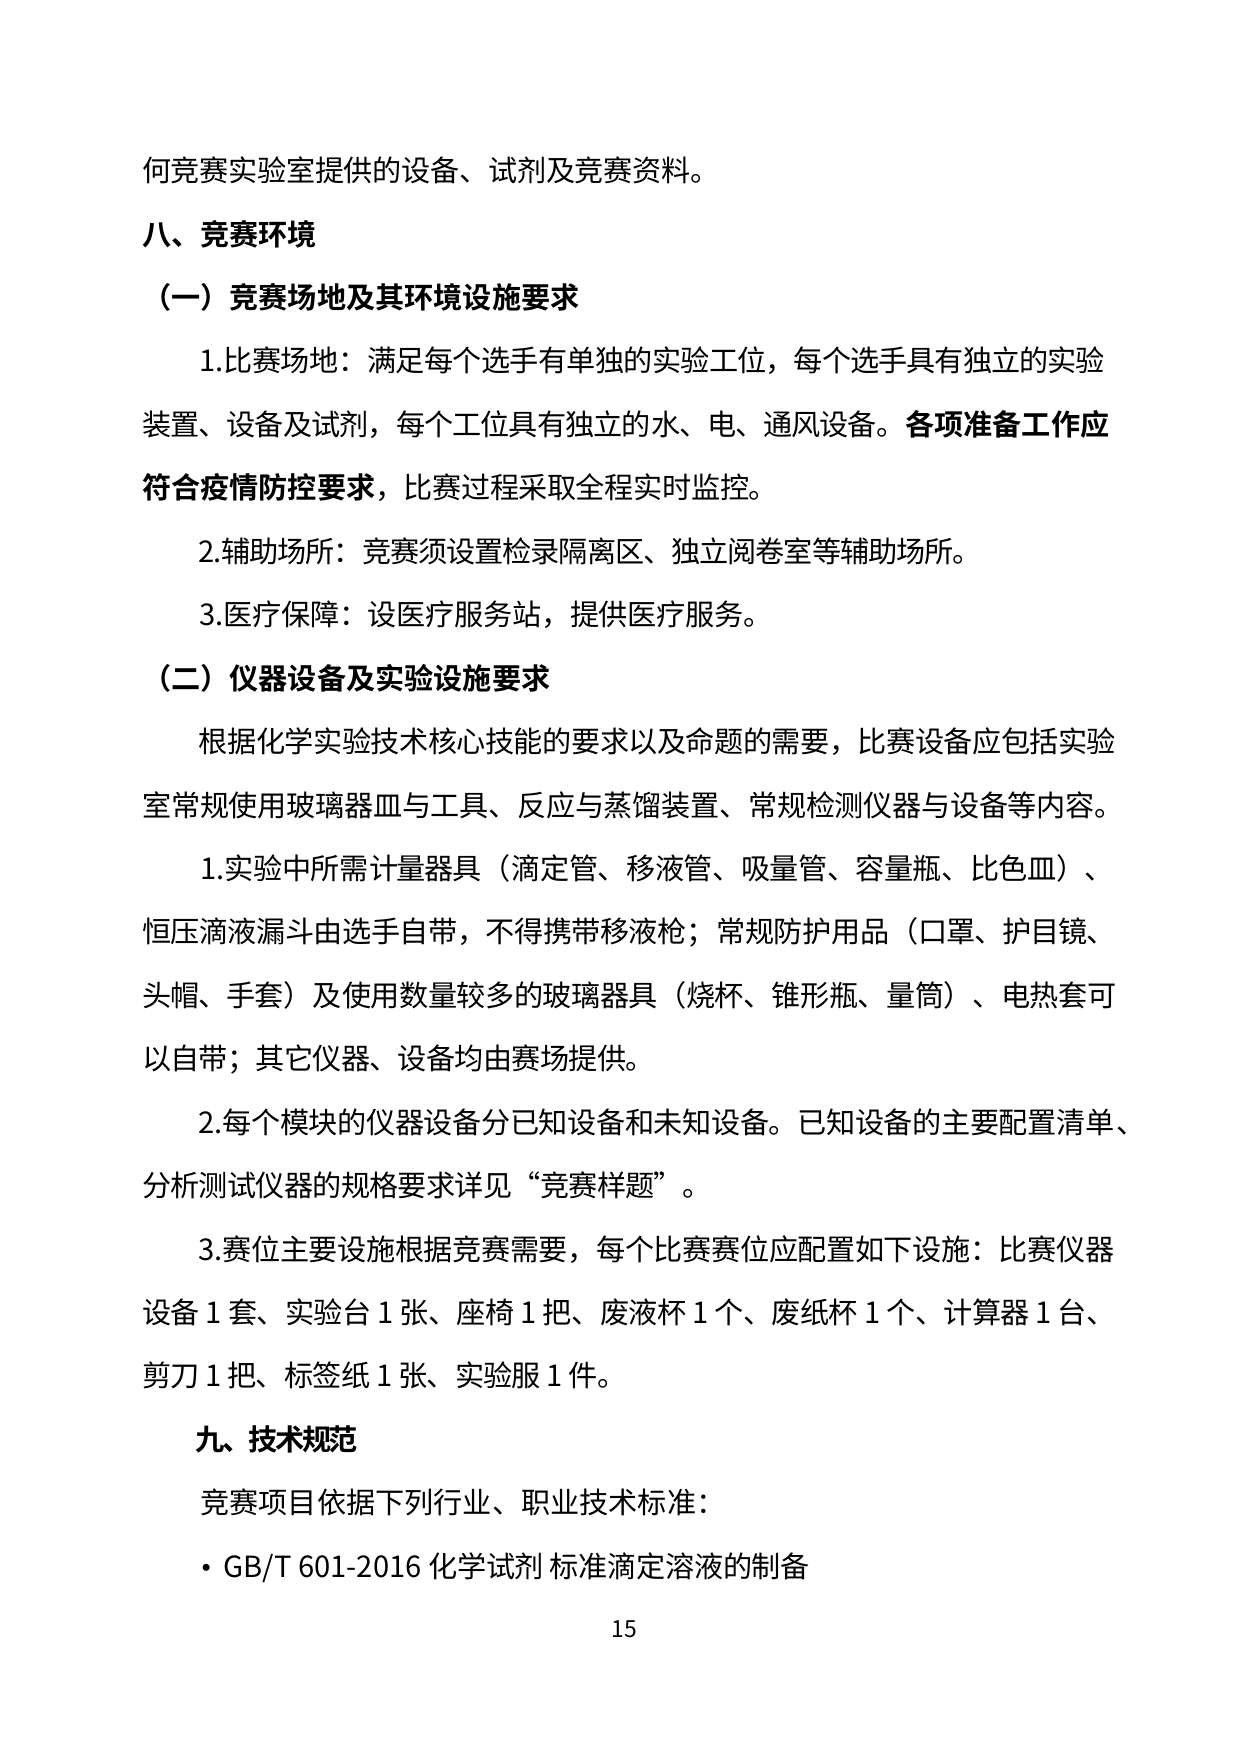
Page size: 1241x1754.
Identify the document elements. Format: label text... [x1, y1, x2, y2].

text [142, 148, 1122, 190]
text （二）仪器设备及实验设施要求 [142, 655, 1122, 697]
subtitle 八、竞赛环境 [142, 211, 1122, 253]
text （一）竞赛场地及其环境设施要求 [142, 274, 1122, 317]
text 1.实验中所需计量器具（滴定管、移液管、吸量管、容量瓶、比色皿）、恒压滴液漏斗由选手自带，不得携带移液枪；常规防护用品（口罩、护目镜、头帽、手套）及使用数量较多的玻璃器具（烧杯、锥形瓶、量筒）、电热套可以自带；其它仪器、设备均由赛场提供。 [142, 846, 1116, 1078]
text 3.医疗保障：设医疗服务站，提供医疗服务。 [142, 592, 1122, 634]
text 九、技术规范 [142, 1416, 1116, 1459]
text 3.赛位主要设施根据竞赛需要，每个比赛赛位应配置如下设施：比赛仪器设备 1 套、实验台 1 张、座椅 1 把、废液杯 1 个、废纸杯 1 个、计算器1台、剪刀 1 把、标签纸 1 张、实验服 1 件。 [142, 1226, 1116, 1395]
text 竞赛项目依据下列行业、职业技术标准： [142, 1480, 1116, 1522]
text 2.每个模块的仪器设备分已知设备和未知设备。已知设备的主要配置清单、分析测试仪器的规格要求详见“竞赛样题”。 [142, 1099, 1116, 1205]
list GB/T 601-2016 化学试剂 标准滴定溶液的制备 [156, 1543, 1116, 1586]
text 根据化学实验技术核心技能的要求以及命题的需要，比赛设备应包括实验室常规使用玻璃器皿与工具、反应与蒸馏装置、常规检测仪器与设备等内容。 [142, 719, 1116, 824]
text 1.比赛场地：满足每个选手有单独的实验工位，每个选手具有独立的实验装置、设备及试剂，每个工位具有独立的水、电、通风设备。各项准备工作应符合疫情防控要求，比赛过程采取全程实时监控。 [142, 338, 1122, 507]
text 2.辅助场所：竞赛须设置检录隔离区、独立阅卷室等辅助场所。 [142, 528, 1122, 571]
